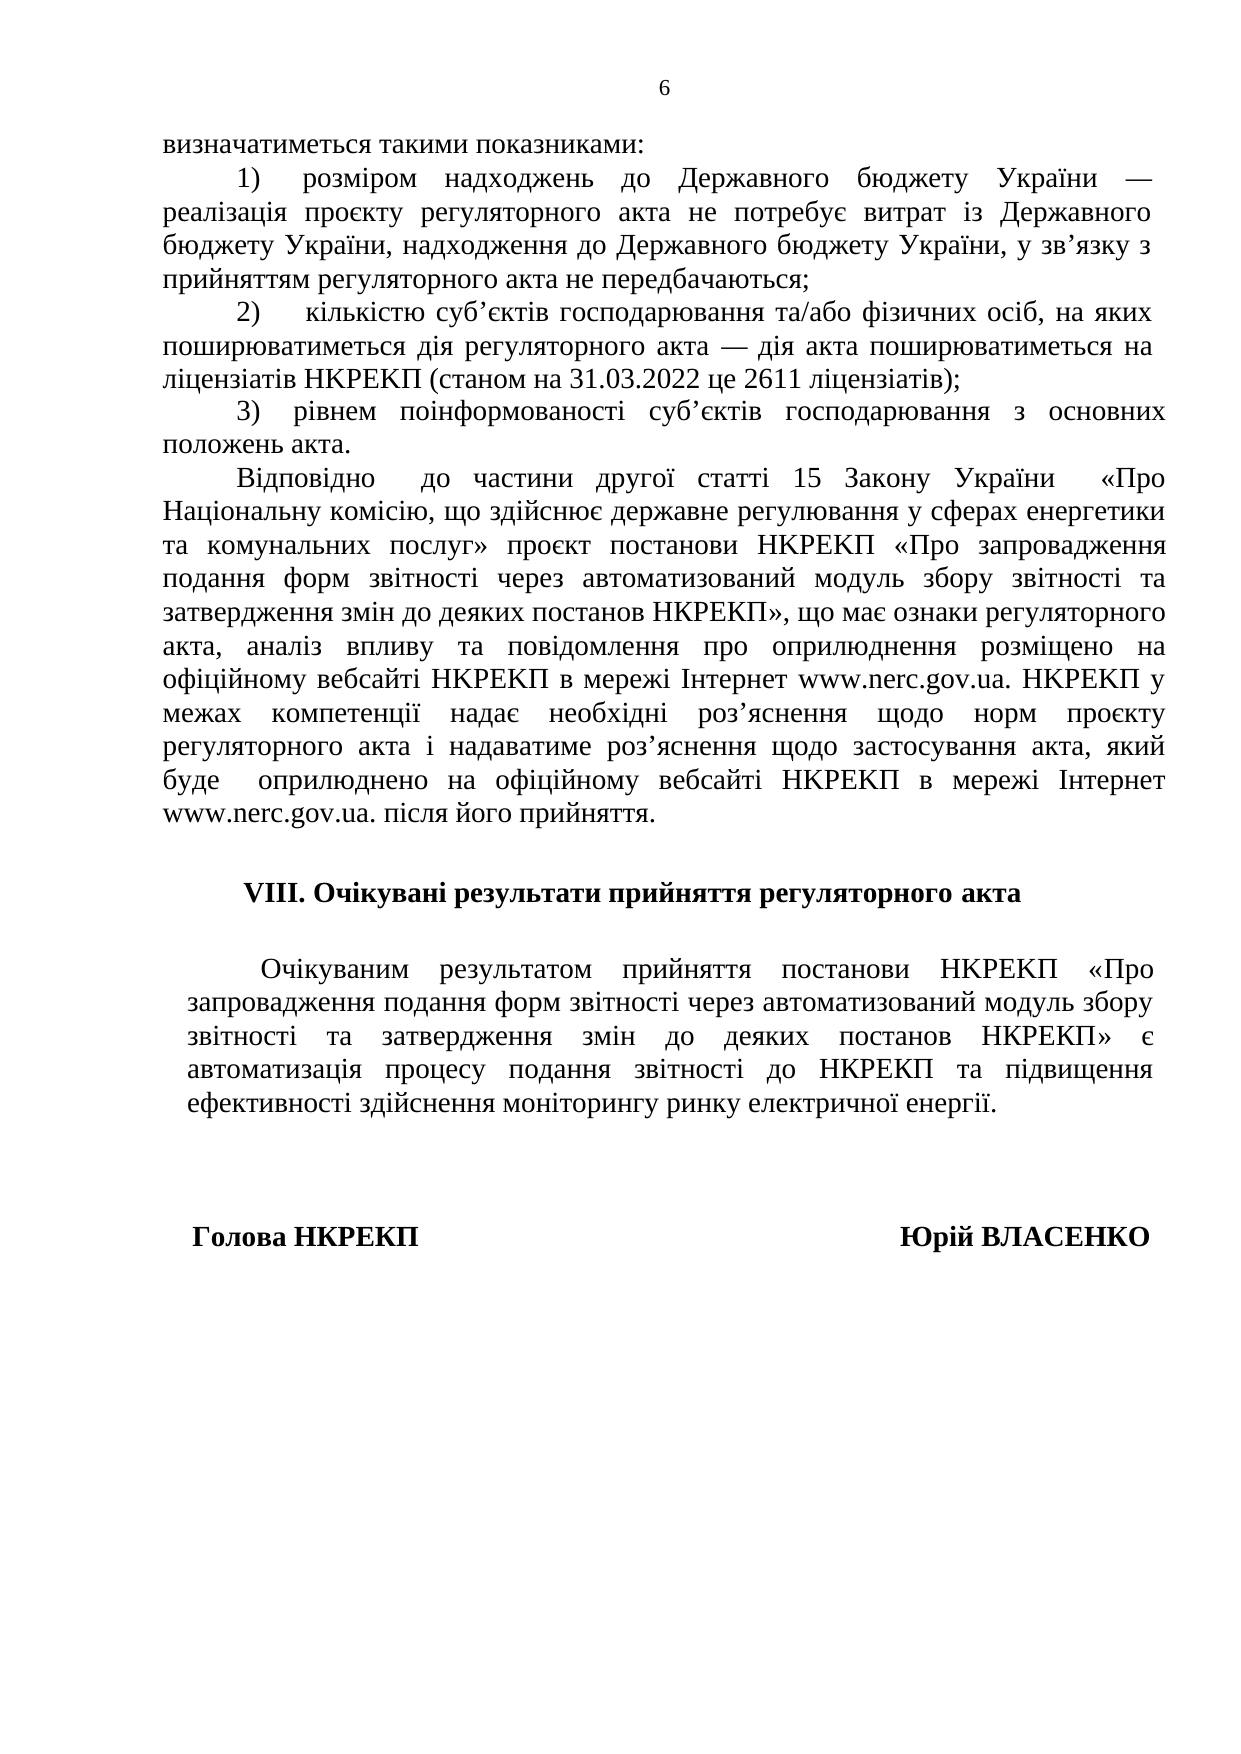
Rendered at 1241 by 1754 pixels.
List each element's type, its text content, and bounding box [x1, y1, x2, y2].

list розміром надходжень до Державного бюджету України — реалізація проєкту регуляторного акта не потребує витрат із Державного бюджету України, надходження до Державного бюджету України, у зв’язку з прийняттям регуляторного акта не передбачаються; [162, 160, 1152, 294]
text Очікуваним результатом прийняття постанови HKPEKП «Про запровадження подання форм звітності через автоматизований модуль збору звітності та затвердження змін до деяких постанов НКРЕКП» є автоматизація процесу подання звітності до НКРЕКП та підвищення ефективності здійснення моніторингу ринку електричної енергії. [187, 951, 1154, 1119]
list кількістю cyб’єктів господарювання та/або фізичних осіб, на яких поширюватиметься дія регуляторного акта — дія акта поширюватиметься на ліцензіатів HKPEKП (станом на 31.03.2022 це 2611 ліцензіатів); [162, 294, 1153, 395]
list рівнем поінформованості cyб’єктів господарювання з основних положень акта. [162, 395, 1166, 460]
subtitle Очікувані результати прийняття регуляторного акта [243, 875, 1166, 908]
text Відповідно до частини другої статті 15 Закону України «Про Національну комісію, що здійснює державне регулювання у сферах енергетики та комунальних послуг» проєкт постанови HKPEKП «Про запровадження подання форм звітності через автоматизований модуль збору звітності та затвердження змін до деяких постанов НКРЕКП», що має ознаки регуляторного акта, аналіз впливу та повідомлення про оприлюднення розміщено на офіційному вебсайті HKPEKП в мережі Інтернет www.nerc.gov.ua. HKPEKП у межах компетенції надає необхідні роз’яснення щодо норм проєкту регуляторного акта i надаватиме роз’яснення щодо застосування акта, який буде оприлюднено на офіційному вебсайті HKPEKП в мережі Інтернет www.nerc.gov.ua. після його прийняття. [162, 460, 1166, 829]
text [162, 127, 1151, 160]
text Голова НКРЕКП Юрій ВЛАСЕНКО [187, 1219, 1152, 1253]
